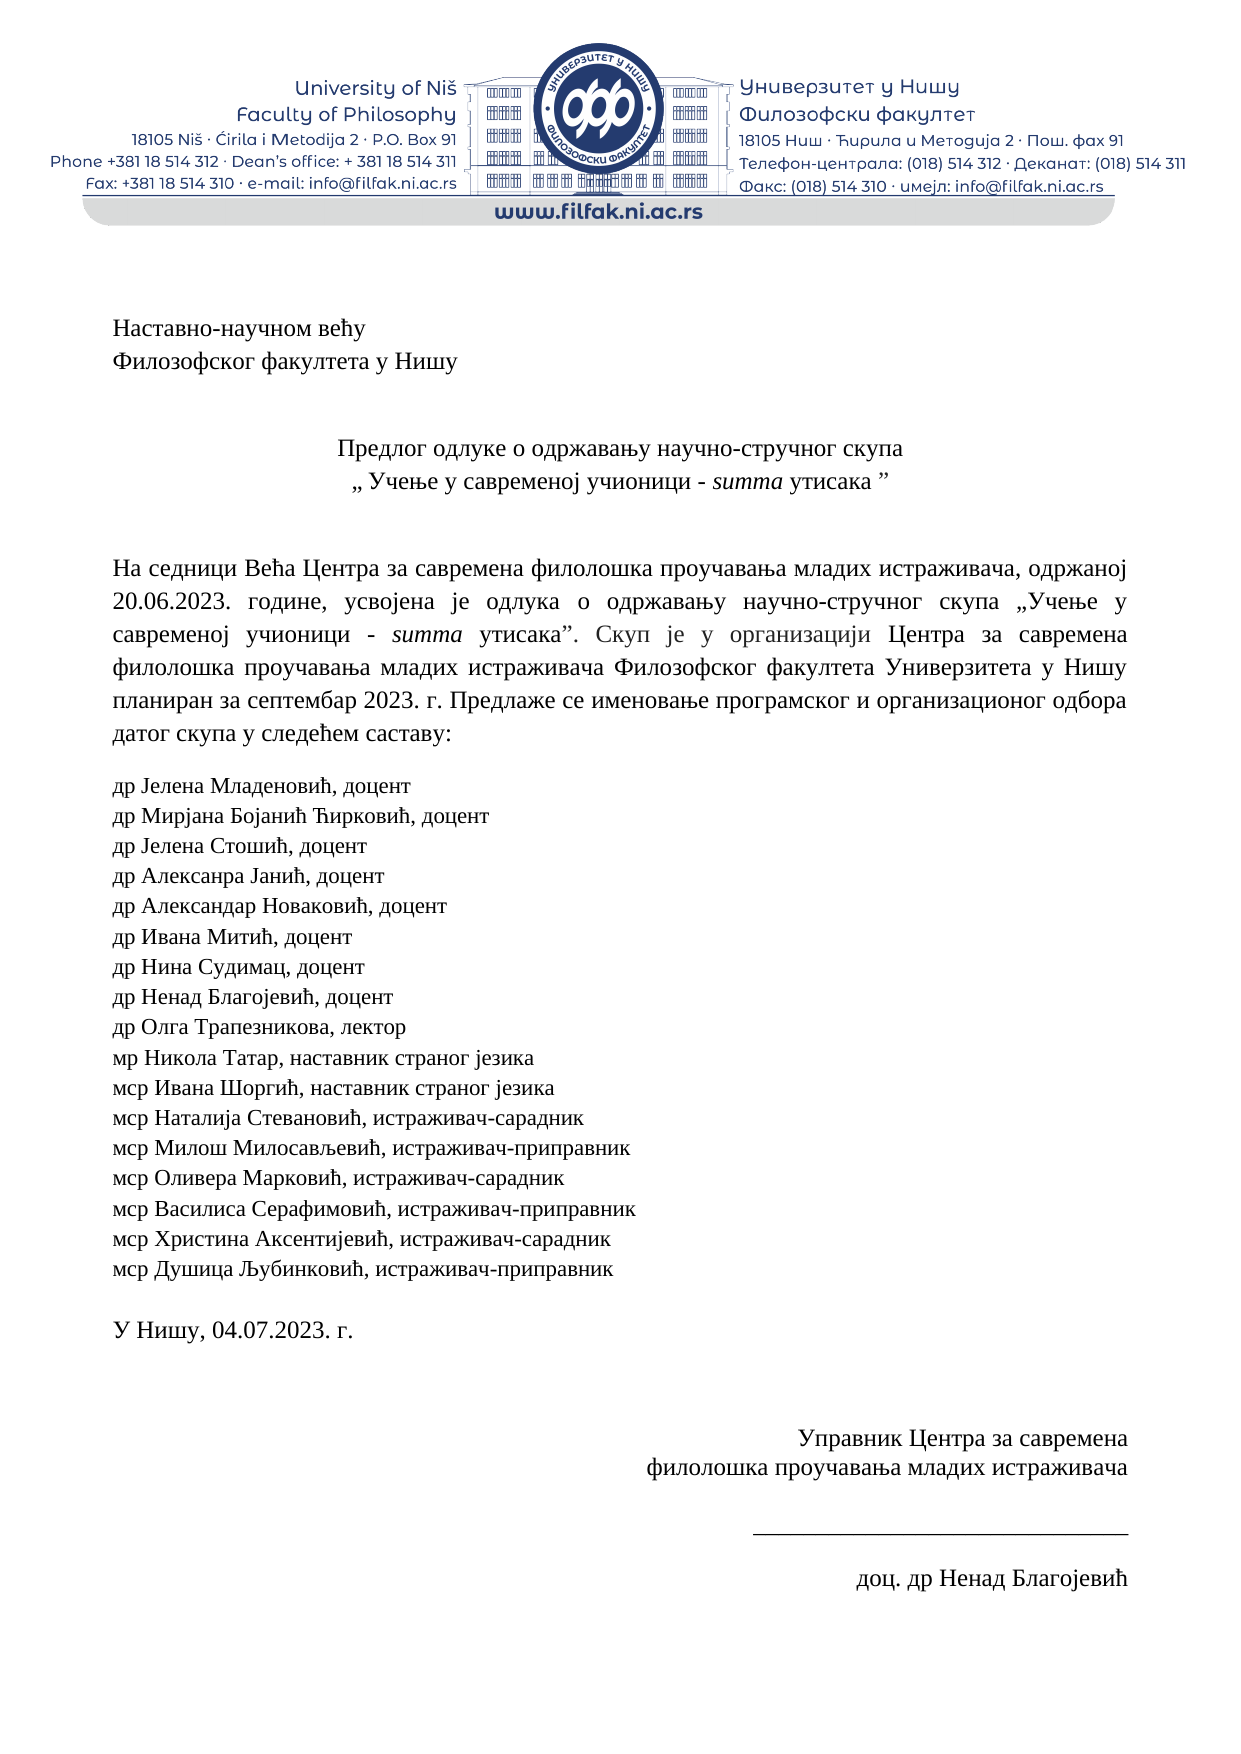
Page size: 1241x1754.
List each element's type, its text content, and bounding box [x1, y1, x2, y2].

text мср Милош Милосављевић, истраживач-приправник [112, 1134, 1128, 1161]
text мр Никола Татар, наставник страног језика [112, 1043, 1128, 1070]
text др Јелена Стошић, доцент [112, 832, 1128, 858]
text др Мирјана Бојанић Ћирковић, доцент [112, 802, 1128, 828]
text др Јелена Младеновић, доцент [112, 772, 1128, 798]
text „ Учење у савременој учионици - summa утисака ” [112, 466, 1128, 494]
text ______________________________ [112, 1509, 1128, 1538]
text Филозофског факултета у Нишу [112, 346, 1128, 375]
text мср Оливера Марковић, истраживач-сарадник [112, 1164, 1128, 1191]
text мср Василиса Серафимовић, истраживач-приправник [112, 1194, 1128, 1221]
text др Ненад Благојевић, доцент [112, 983, 1128, 1009]
text мср Душица Љубинковић, истраживач-приправник [112, 1255, 1128, 1281]
text др Олга Трапезникова, лектор [112, 1013, 1128, 1040]
picture [29, 41, 1211, 227]
text др Ивана Митић, доцент [112, 923, 1128, 949]
text др Александар Новаковић, доцент [112, 892, 1128, 919]
text Наставно-научном већу [112, 313, 1128, 342]
text Предлог одлуке о одржавању научно-стручног скупа [112, 433, 1128, 462]
text филолошка проучавања младих истраживача [112, 1452, 1128, 1481]
text На седници Већа Центра за савремена филолошка проучавања младих истраживача, одржаној 20.06.2023. године, усвојена је одлука о одржавању научно-стручног скупа „Учење у савременој учионици - summa утисака”. Скуп је у организацији Центра за савремена филолошка проучавања младих истраживача Филозофског факултета Универзитета у Нишу планиран за септембар 2023. г. Предлаже се именовање програмског и организационог одбора датог скупа у следећем саставу: [112, 553, 1128, 747]
text мср Христина Аксентијевић, истраживач-сарадник [112, 1225, 1128, 1251]
text мср Ивана Шоргић, наставник страног језика [112, 1074, 1128, 1100]
text мср Наталија Стевановић, истраживач-сарадник [112, 1104, 1128, 1130]
text др Алексанра Јанић, доцент [112, 862, 1128, 889]
text доц. др Ненад Благојевић [112, 1563, 1128, 1592]
text др Нина Судимац, доцент [112, 953, 1128, 979]
text Управник Центра за савремена [112, 1423, 1128, 1452]
text У Нишу, 04.07.2023. г. [112, 1315, 1128, 1344]
